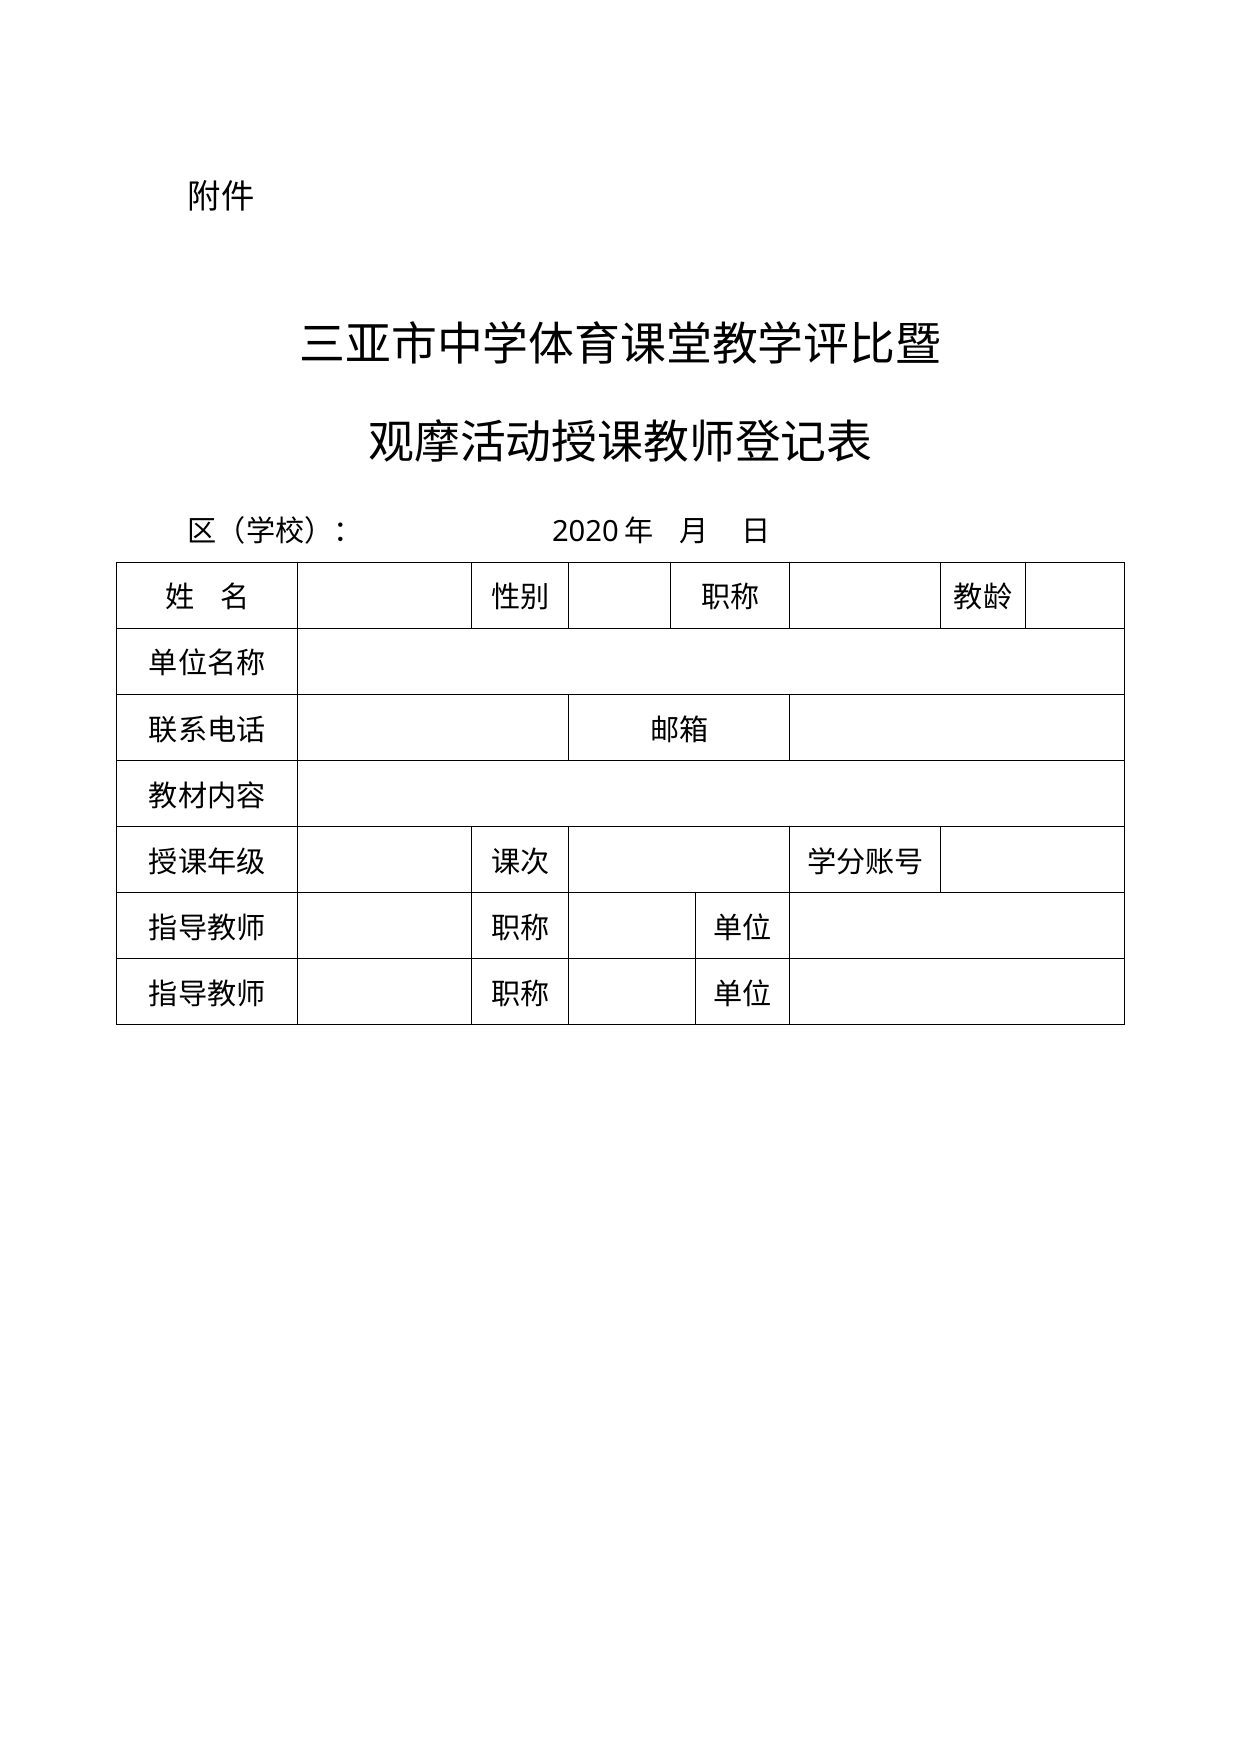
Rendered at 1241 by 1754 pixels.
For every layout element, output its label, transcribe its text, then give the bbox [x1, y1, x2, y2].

table_cell [569, 893, 695, 958]
table_cell 邮箱 [569, 695, 789, 760]
table_cell [790, 959, 1124, 1024]
table_cell [298, 629, 1124, 694]
table_cell 教材内容 [117, 761, 297, 826]
table_cell 职称 [472, 893, 568, 958]
table_cell [298, 959, 471, 1024]
table_cell 授课年级 [117, 827, 297, 892]
table_cell 学分账号 [790, 827, 940, 892]
text 三亚市中学体育课堂教学评比暨 [187, 292, 1053, 389]
table_header [298, 563, 471, 628]
table_cell [298, 827, 471, 892]
text 区（学校）： 2020年 月 日 [187, 497, 1053, 562]
table_header [1026, 563, 1124, 628]
table_cell [298, 695, 568, 760]
table_cell 单位名称 [117, 629, 297, 694]
table_header [790, 563, 940, 628]
table_cell 联系电话 [117, 695, 297, 760]
table_header 教龄 [941, 563, 1025, 628]
table_header 性别 [472, 563, 568, 628]
text 附件 [187, 162, 1053, 227]
table_cell [790, 893, 1124, 958]
table_cell 单位 [696, 893, 789, 958]
table_cell [569, 827, 789, 892]
table_cell 职称 [472, 959, 568, 1024]
table_cell 课次 [472, 827, 568, 892]
table_header 职称 [671, 563, 789, 628]
table_cell 单位 [696, 959, 789, 1024]
table_header 姓 名 [117, 563, 297, 628]
table_cell 指导教师 [117, 893, 297, 958]
table_cell [569, 959, 695, 1024]
table_cell [298, 893, 471, 958]
table_cell [298, 761, 1124, 826]
table_header [569, 563, 670, 628]
table_cell [941, 827, 1124, 892]
table_cell 指导教师 [117, 959, 297, 1024]
table_cell [790, 695, 1124, 760]
text 观摩活动授课教师登记表 [187, 389, 1053, 487]
